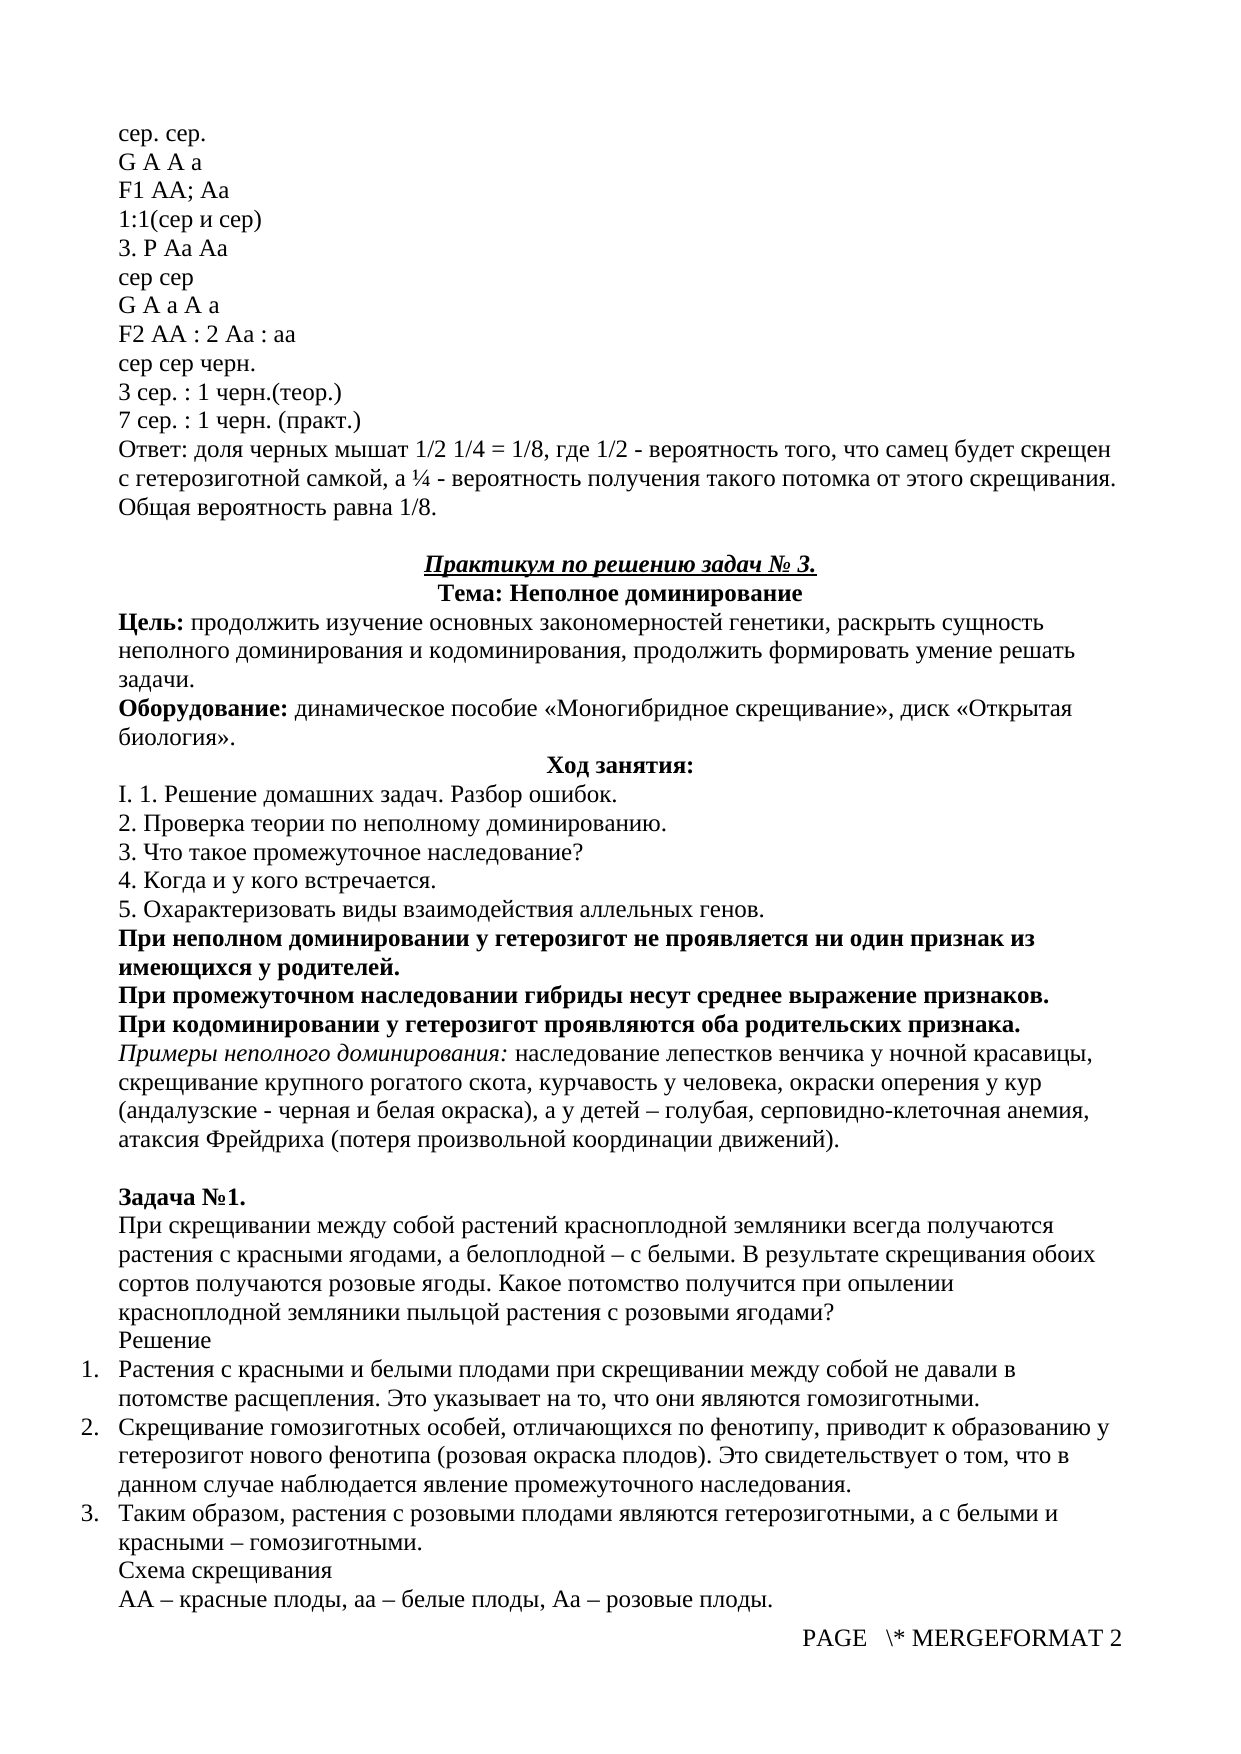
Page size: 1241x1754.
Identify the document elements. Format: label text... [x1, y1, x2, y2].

text F1 АА; Аа [118, 176, 1122, 204]
list Растения с красными и белыми плодами при скрещивании между собой не давали в потомстве расщепления. Это указывает на то, что они являются гомозиготными. [81, 1354, 1122, 1412]
text G A A a [118, 147, 1122, 176]
text Решение [118, 1326, 1122, 1354]
list Скрещивание гомозиготных особей, отличающихся по фенотипу, приводит к образованию у гетерозигот нового фенотипа (розовая окраска плодов). Это свидетельствует о том, что в данном случае наблюдается явление промежуточного наследования. [81, 1412, 1122, 1498]
text сер сер [118, 262, 1122, 291]
text 4. Когда и у кого встречается. [118, 866, 1122, 894]
text сер сер черн. [118, 348, 1122, 377]
text Практикум по решению задач № 3. [118, 549, 1122, 578]
text Схема скрещивания [118, 1556, 1122, 1584]
text При кодоминировании у гетерозигот проявляются оба родительских признака. [118, 1009, 1122, 1038]
text Цель: продолжить изучение основных закономерностей генетики, раскрыть сущность неполного доминирования и кодоминирования, продолжить формировать умение решать задачи. [118, 607, 1122, 693]
list Таким образом, растения с розовыми плодами являются гетерозиготными, а с белыми и красными – гомозиготными. [81, 1498, 1122, 1556]
text 3. Что такое промежуточное наследование? [118, 837, 1122, 866]
text F2 АА : 2 Аа : аа [118, 319, 1122, 348]
text При неполном доминировании у гетерозигот не проявляется ни один признак из имеющихся у родителей. [118, 923, 1122, 981]
text 5. Охарактеризовать виды взаимодействия аллельных генов. [118, 894, 1122, 923]
text 2. Проверка теории по неполному доминированию. [118, 808, 1122, 837]
text Ответ: доля черных мышат 1/2 1/4 = 1/8, где 1/2 - вероятность того, что самец будет скрещен с гетерозиготной самкой, а ¼ - вероятность получения такого потомка от этого скрещивания. Общая вероятность равна 1/8. [118, 434, 1122, 521]
text сер. сер. [118, 118, 1122, 147]
text Тема: Неполное доминирование [118, 578, 1122, 607]
text Ход занятия: [118, 751, 1122, 779]
text 1:1(сер и сер) [118, 204, 1122, 233]
text 7 сер. : 1 черн. (практ.) [118, 406, 1122, 434]
text При промежуточном наследовании гибриды несут среднее выражение признаков. [118, 981, 1122, 1009]
text I. 1. Решение домашних задач. Разбор ошибок. [118, 779, 1122, 808]
text Примеры неполного доминирования: наследование лепестков венчика у ночной красавицы, скрещивание крупного рогатого скота, курчавость у человека, окраски оперения у кур (андалузские - черная и белая окраска), а у детей – голубая, серповидно-клеточная анемия, атаксия Фрейдриха (потеря произвольной координации движений). [118, 1038, 1122, 1153]
text При скрещивании между собой растений красноплодной земляники всегда получаются растения с красными ягодами, а белоплодной – с белыми. В результате скрещивания обоих сортов получаются розовые ягоды. Какое потомство получится при опылении красноплодной земляники пыльцой растения с розовыми ягодами? [118, 1211, 1122, 1326]
text 3. Р Аа Аа [118, 233, 1122, 262]
text 3 сер. : 1 черн.(теор.) [118, 377, 1122, 406]
text AА – красные плоды, аа – белые плоды, Aа – розовые плоды. [118, 1584, 1122, 1613]
text G A a A a [118, 291, 1122, 319]
text Задача №1. [118, 1182, 1122, 1211]
text Оборудование: динамическое пособие «Моногибридное скрещивание», диск «Открытая биология». [118, 693, 1122, 751]
